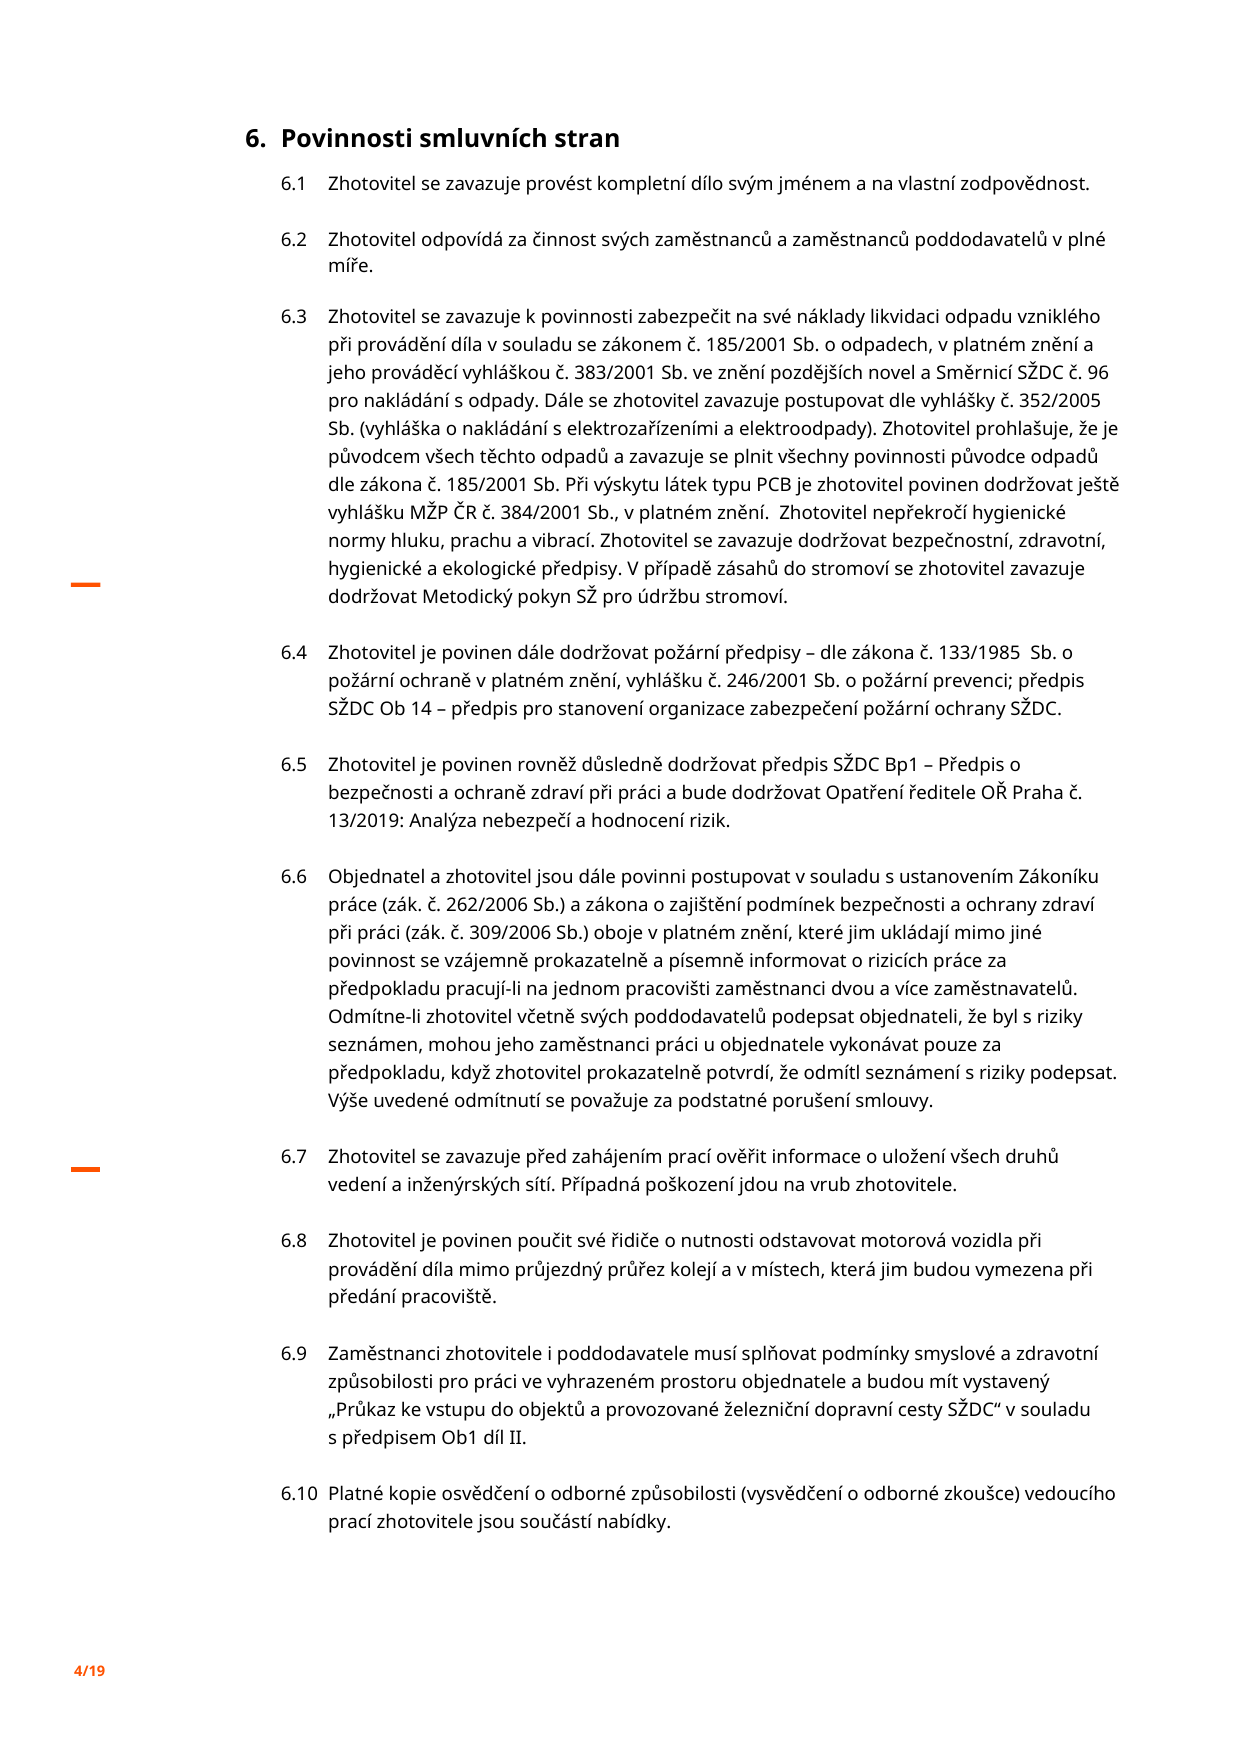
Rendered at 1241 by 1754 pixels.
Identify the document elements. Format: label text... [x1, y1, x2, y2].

list Zhotovitel je povinen rovněž důsledně dodržovat předpis SŽDC Bp1 – Předpis o bezpečnosti a ochraně zdraví při práci a bude dodržovat Opatření ředitele OŘ Praha č. 13/2019: Analýza nebezpečí a hodnocení rizik. [281, 751, 1122, 833]
list Povinnosti smluvních stran [245, 121, 1122, 155]
list Objednatel a zhotovitel jsou dále povinni postupovat v souladu s ustanovením Zákoníku práce (zák. č. 262/2006 Sb.) a zákona o zajištění podmínek bezpečnosti a ochrany zdraví při práci (zák. č. 309/2006 Sb.) oboje v platném znění, které jim ukládají mimo jiné povinnost se vzájemně prokazatelně a písemně informovat o rizicích práce za předpokladu pracují-li na jednom pracovišti zaměstnanci dvou a více zaměstnavatelů. Odmítne-li zhotovitel včetně svých poddodavatelů podepsat objednateli, že byl s riziky seznámen, mohou jeho zaměstnanci práci u objednatele vykonávat pouze za předpokladu, když zhotovitel prokazatelně potvrdí, že odmítl seznámení s riziky podepsat. Výše uvedené odmítnutí se považuje za podstatné porušení smlouvy. [281, 863, 1122, 1113]
list Zhotovitel se zavazuje před zahájením prací ověřit informace o uložení všech druhů vedení a inženýrských sítí. Případná poškození jdou na vrub zhotovitele. [281, 1144, 1122, 1197]
list Zaměstnanci zhotovitele i poddodavatele musí splňovat podmínky smyslové a zdravotní způsobilosti pro práci ve vyhrazeném prostoru objednatele a budou mít vystavený „Průkaz ke vstupu do objektů a provozované železniční dopravní cesty SŽDC“ v souladu s předpisem Ob1 díl II. [281, 1340, 1122, 1449]
list Platné kopie osvědčení o odborné způsobilosti (vysvědčení o odborné zkoušce) vedoucího prací zhotovitele jsou součástí nabídky. [281, 1480, 1122, 1533]
list Zhotovitel je povinen poučit své řidiče o nutnosti odstavovat motorová vozidla při provádění díla mimo průjezdný průřez kolejí a v místech, která jim budou vymezena při předání pracoviště. [281, 1228, 1122, 1309]
list Zhotovitel odpovídá za činnost svých zaměstnanců a zaměstnanců poddodavatelů v plné míře. [281, 227, 1122, 278]
list Zhotovitel se zavazuje provést kompletní dílo svým jménem a na vlastní zodpovědnost. [281, 171, 1122, 196]
list Zhotovitel je povinen dále dodržovat požární předpisy – dle zákona č. 133/1985 Sb. o požární ochraně v platném znění, vyhlášku č. 246/2001 Sb. o požární prevenci; předpis SŽDC Ob 14 – předpis pro stanovení organizace zabezpečení požární ochrany SŽDC. [281, 639, 1122, 721]
list Zhotovitel se zavazuje k povinnosti zabezpečit na své náklady likvidaci odpadu vzniklého při provádění díla v souladu se zákonem č. 185/2001 Sb. o odpadech, v platném znění a jeho prováděcí vyhláškou č. 383/2001 Sb. ve znění pozdějších novel a Směrnicí SŽDC č. 96 pro nakládání s odpady. Dále se zhotovitel zavazuje postupovat dle vyhlášky č. 352/2005 Sb. (vyhláška o nakládání s elektrozařízeními a elektroodpady). Zhotovitel prohlašuje, že je původcem všech těchto odpadů a zavazuje se plnit všechny povinnosti původce odpadů dle zákona č. 185/2001 Sb. Při výskytu látek typu PCB je zhotovitel povinen dodržovat ještě vyhlášku MŽP ČR č. 384/2001 Sb., v platném znění. Zhotovitel nepřekročí hygienické normy hluku, prachu a vibrací. Zhotovitel se zavazuje dodržovat bezpečnostní, zdravotní, hygienické a ekologické předpisy. V případě zásahů do stromoví se zhotovitel zavazuje dodržovat Metodický pokyn SŽ pro údržbu stromoví. [281, 303, 1122, 609]
